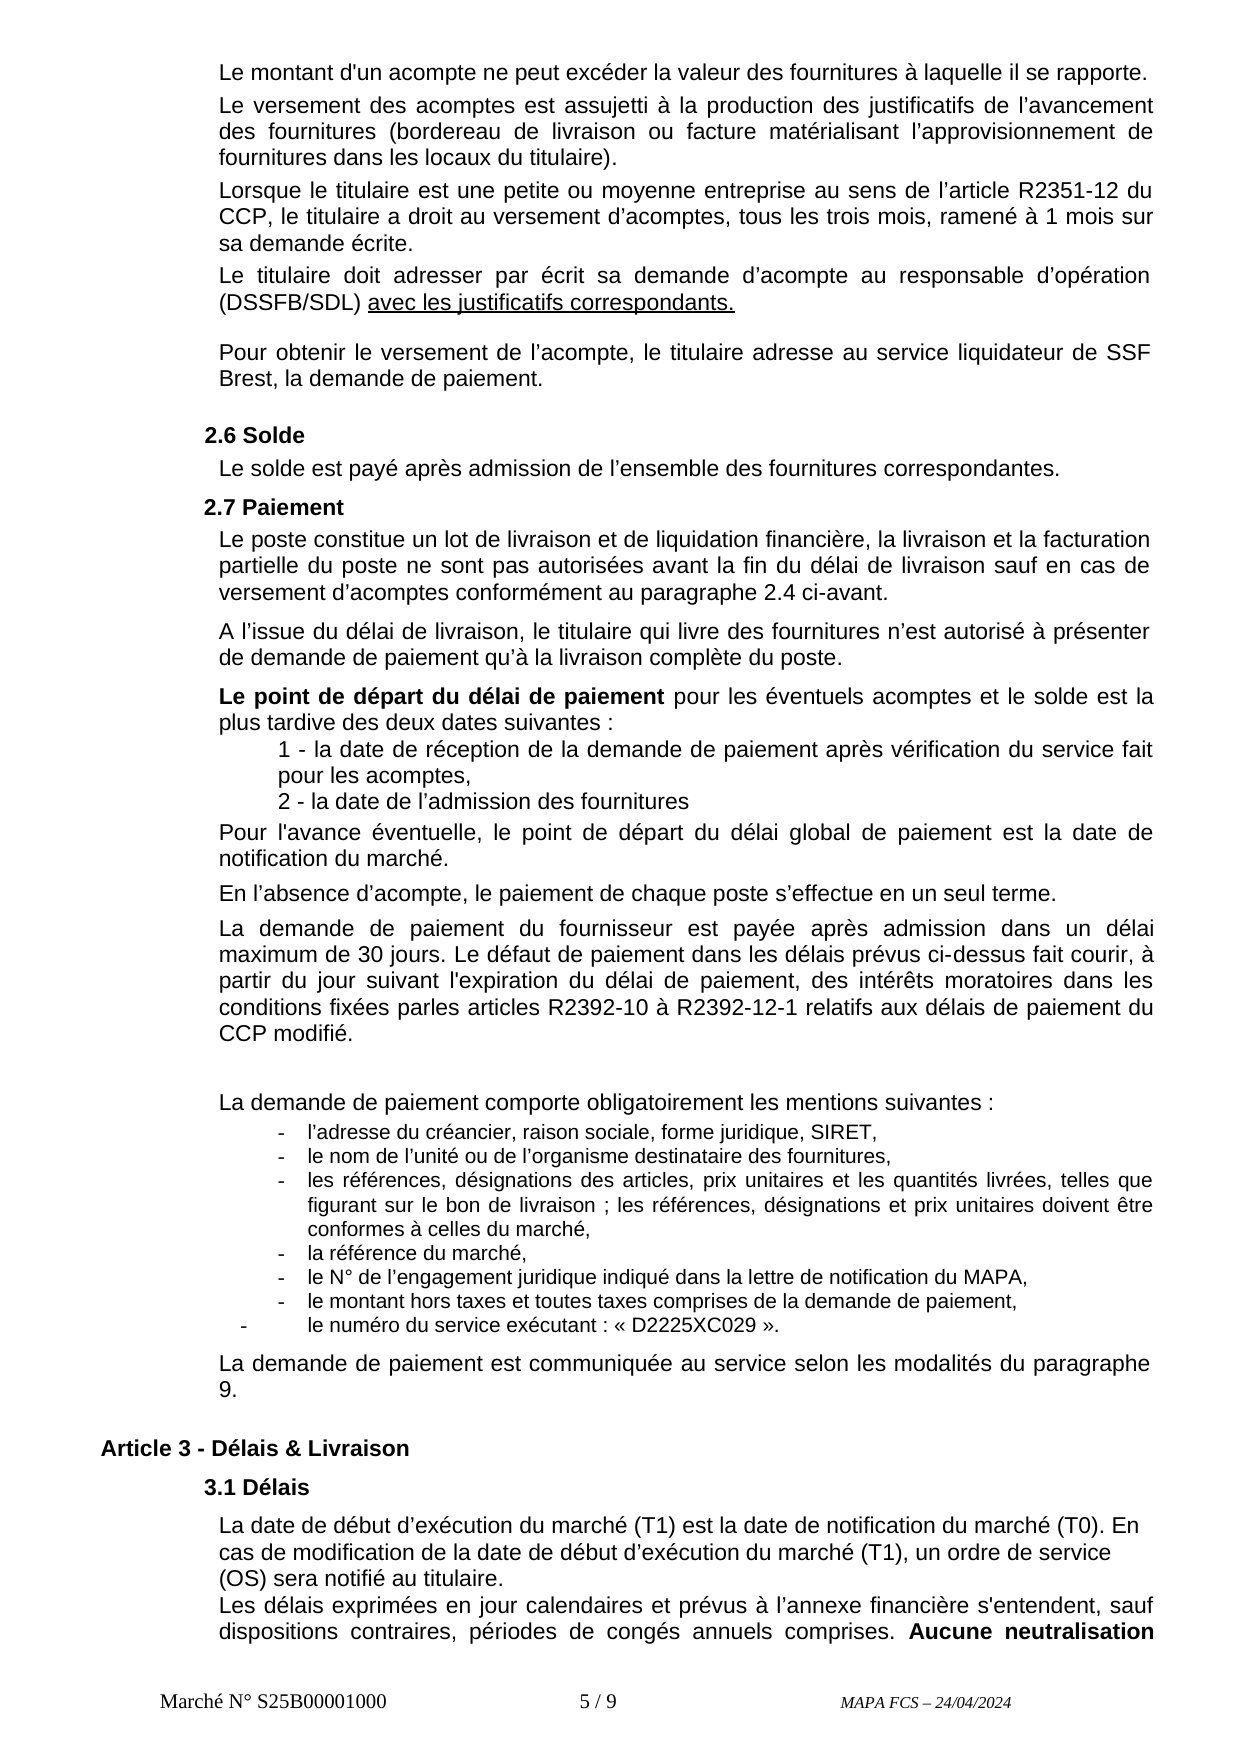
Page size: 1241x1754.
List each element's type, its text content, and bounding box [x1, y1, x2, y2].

text La demande de paiement est communiquée au service selon les modalités du paragraphe 9. [218, 1349, 1152, 1402]
text La date de début d’exécution du marché (T1) est la date de notification du marché (T0). En cas de modification de la date de début d’exécution du marché (T1), un ordre de service (OS) sera notifié au titulaire. [218, 1512, 1152, 1592]
list le N° de l’engagement juridique indiqué dans la lettre de notification du MAPA, [278, 1264, 1154, 1289]
text Le poste constitue un lot de livraison et de liquidation financière, la livraison et la facturation partielle du poste ne sont pas autorisées avant la fin du délai de livraison sauf en cas de versement d’acomptes conformément au paragraphe 2.4 ci-avant. [218, 526, 1152, 605]
text Lorsque le titulaire est une petite ou moyenne entreprise au sens de l’article R2351-12 du CCP, le titulaire a droit au versement d’acomptes, tous les trois mois, ramené à 1 mois sur sa demande écrite. [218, 177, 1154, 256]
list l’adresse du créancier, raison sociale, forme juridique, SIRET, [278, 1120, 1154, 1144]
text 2.6 Solde [204, 422, 1154, 448]
text Le montant d'un acompte ne peut excéder la valeur des fournitures à laquelle il se rapporte. [218, 59, 1154, 85]
text La demande de paiement du fournisseur est payée après admission dans un délai maximum de 30 jours. Le défaut de paiement dans les délais prévus ci-dessus fait courir, à partir du jour suivant l'expiration du délai de paiement, des intérêts moratoires dans les conditions fixées parles articles R2392-10 à R2392-12-1 relatifs aux délais de paiement du CCP modifié. [218, 914, 1154, 1046]
list le nom de l’unité ou de l’organisme destinataire des fournitures, [278, 1144, 1154, 1168]
list le montant hors taxes et toutes taxes comprises de la demande de paiement, [278, 1289, 1154, 1313]
text Le titulaire doit adresser par écrit sa demande d’acompte au responsable d’opération (DSSFB/SDL) avec les justificatifs correspondants. [218, 262, 1152, 315]
text La demande de paiement comporte obligatoirement les mentions suivantes : [218, 1089, 1154, 1116]
text 2 - la date de l’admission des fournitures [278, 788, 1154, 815]
list En l’absence d’acompte, le paiement de chaque poste s’effectue en un seul terme. [218, 880, 1154, 906]
list la référence du marché, [278, 1240, 1154, 1264]
text Pour obtenir le versement de l’acompte, le titulaire adresse au service liquidateur de SSF Brest, la demande de paiement. [218, 339, 1152, 392]
list Pour l'avance éventuelle, le point de départ du délai global de paiement est la date de notification du marché. [218, 819, 1154, 872]
text Article 3 - Délais & Livraison [100, 1435, 1154, 1461]
list le numéro du service exécutant : « D2225XC029 ». [159, 1313, 1152, 1337]
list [218, 1592, 1154, 1644]
text 2.7 Paiement [204, 493, 1154, 520]
text 1 - la date de réception de la demande de paiement après vérification du service fait pour les acomptes, [278, 736, 1154, 788]
text Le solde est payé après admission de l’ensemble des fournitures correspondantes. [218, 455, 1154, 481]
text Le versement des acomptes est assujetti à la production des justificatifs de l’avancement des fournitures (bordereau de livraison ou facture matérialisant l’approvisionnement de fournitures dans les locaux du titulaire). [218, 92, 1154, 171]
subtitle 3.1 Délais [174, 1474, 1154, 1500]
text A l’issue du délai de livraison, le titulaire qui livre des fournitures n’est autorisé à présenter de demande de paiement qu’à la livraison complète du poste. [218, 618, 1152, 670]
list les références, désignations des articles, prix unitaires et les quantités livrées, telles que figurant sur le bon de livraison ; les références, désignations et prix unitaires doivent être conformes à celles du marché, [278, 1168, 1154, 1240]
text Le point de départ du délai de paiement pour les éventuels acomptes et le solde est la plus tardive des deux dates suivantes : [218, 683, 1154, 736]
